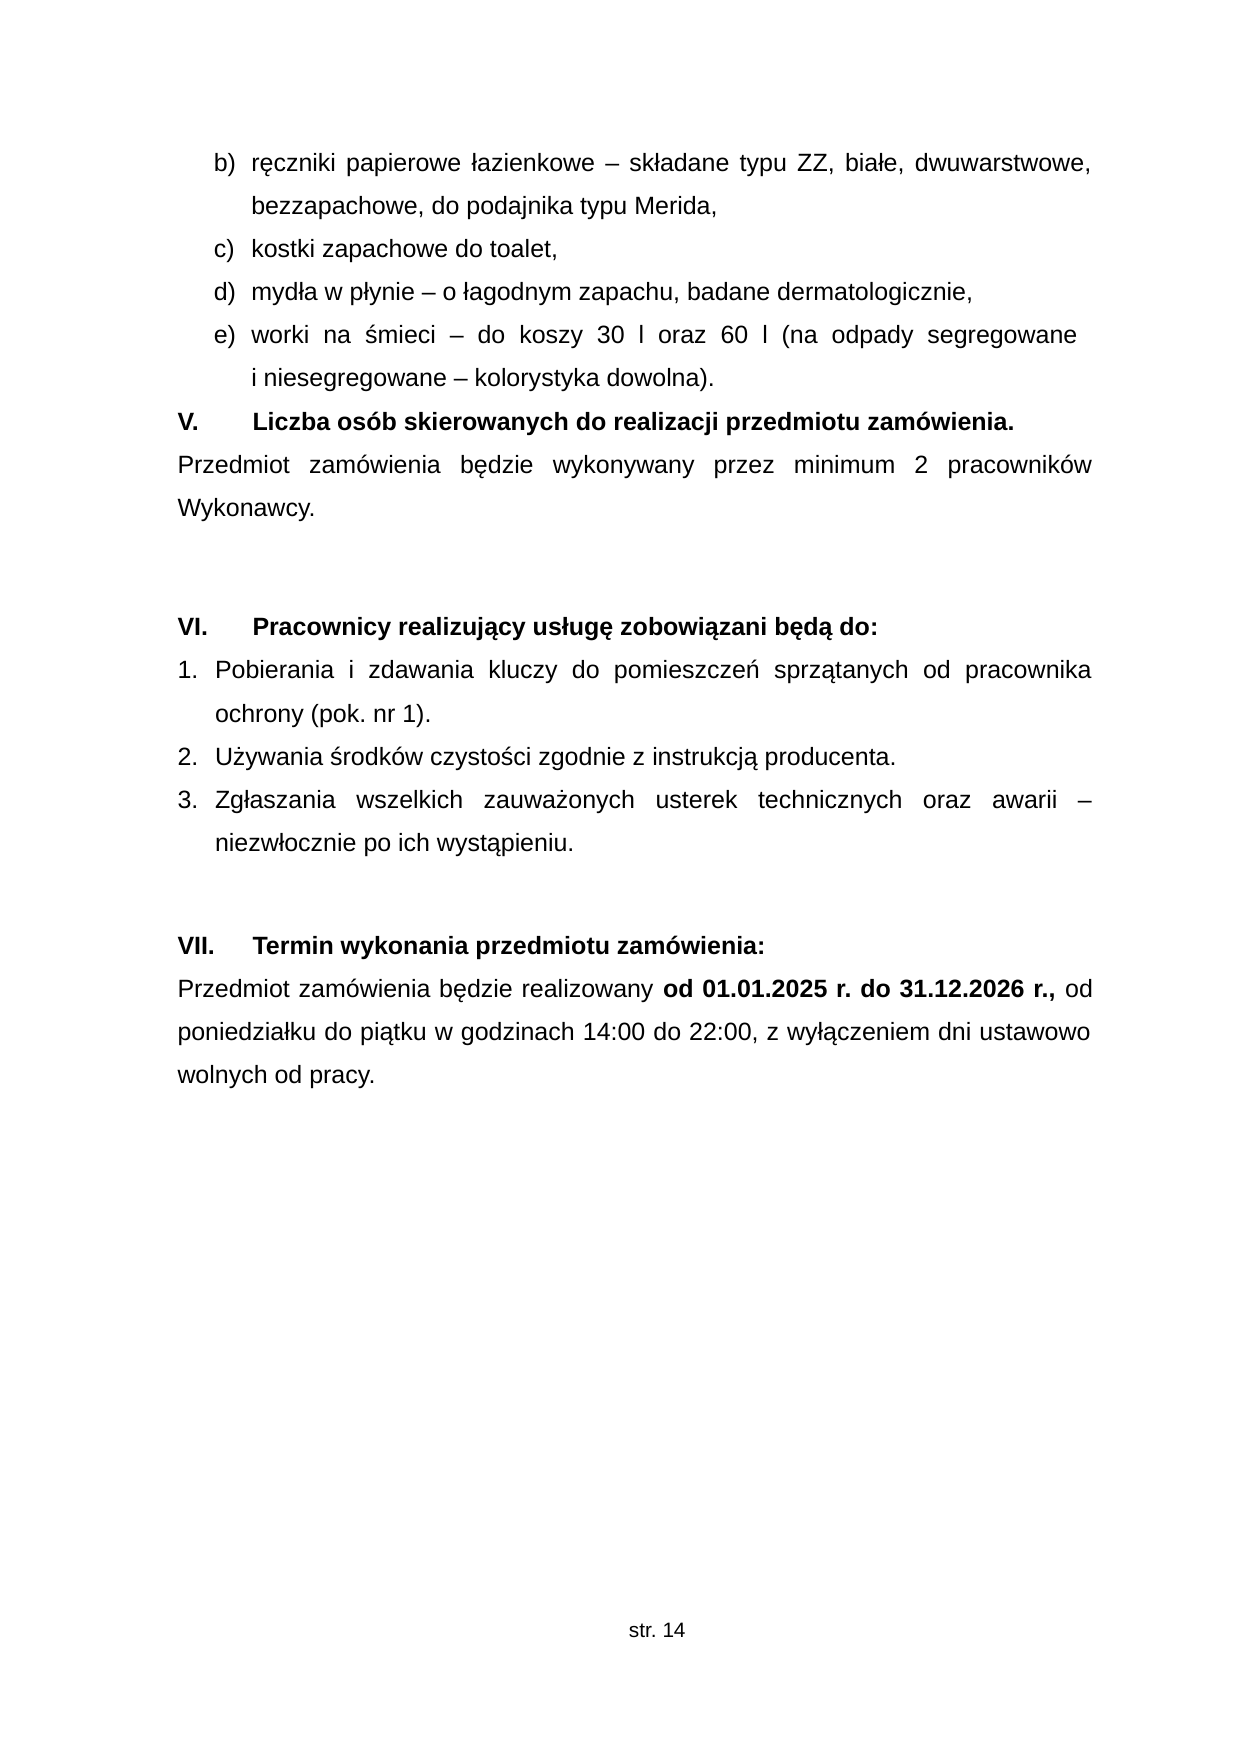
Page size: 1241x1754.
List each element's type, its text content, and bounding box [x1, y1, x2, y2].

text Przedmiot zamówienia będzie realizowany od 01.01.2025 r. do 31.12.2026 r., od poniedziałku do piątku w godzinach 14:00 do 22:00, z wyłączeniem dni ustawowo wolnych od pracy. [177, 974, 1093, 1089]
list ręczniki papierowe łazienkowe – składane typu ZZ, białe, dwuwarstwowe, bezzapachowe, do podajnika typu Merida, [213, 148, 1093, 219]
list Pobierania i zdawania kluczy do pomieszczeń sprzątanych od pracownika ochrony (pok. nr 1). [177, 655, 1093, 727]
list Zgłaszania wszelkich zauważonych usterek technicznych oraz awarii – niezwłocznie po ich wystąpieniu. [177, 785, 1093, 857]
list Pracownicy realizujący usługę zobowiązani będą do: [177, 612, 1093, 641]
list worki na śmieci – do koszy 30 l oraz 60 l (na odpady segregowane i niesegregowane – kolorystyka dowolna). [213, 320, 1093, 392]
list Liczba osób skierowanych do realizacji przedmiotu zamówienia. [177, 406, 1093, 435]
list Termin wykonania przedmiotu zamówienia: [177, 931, 1093, 959]
list mydła w płynie – o łagodnym zapachu, badane dermatologicznie, [213, 277, 1093, 306]
text Przedmiot zamówienia będzie wykonywany przez minimum 2 pracowników Wykonawcy. [177, 449, 1093, 521]
list kostki zapachowe do toalet, [213, 234, 1093, 263]
list Używania środków czystości zgodnie z instrukcją producenta. [177, 742, 1093, 770]
